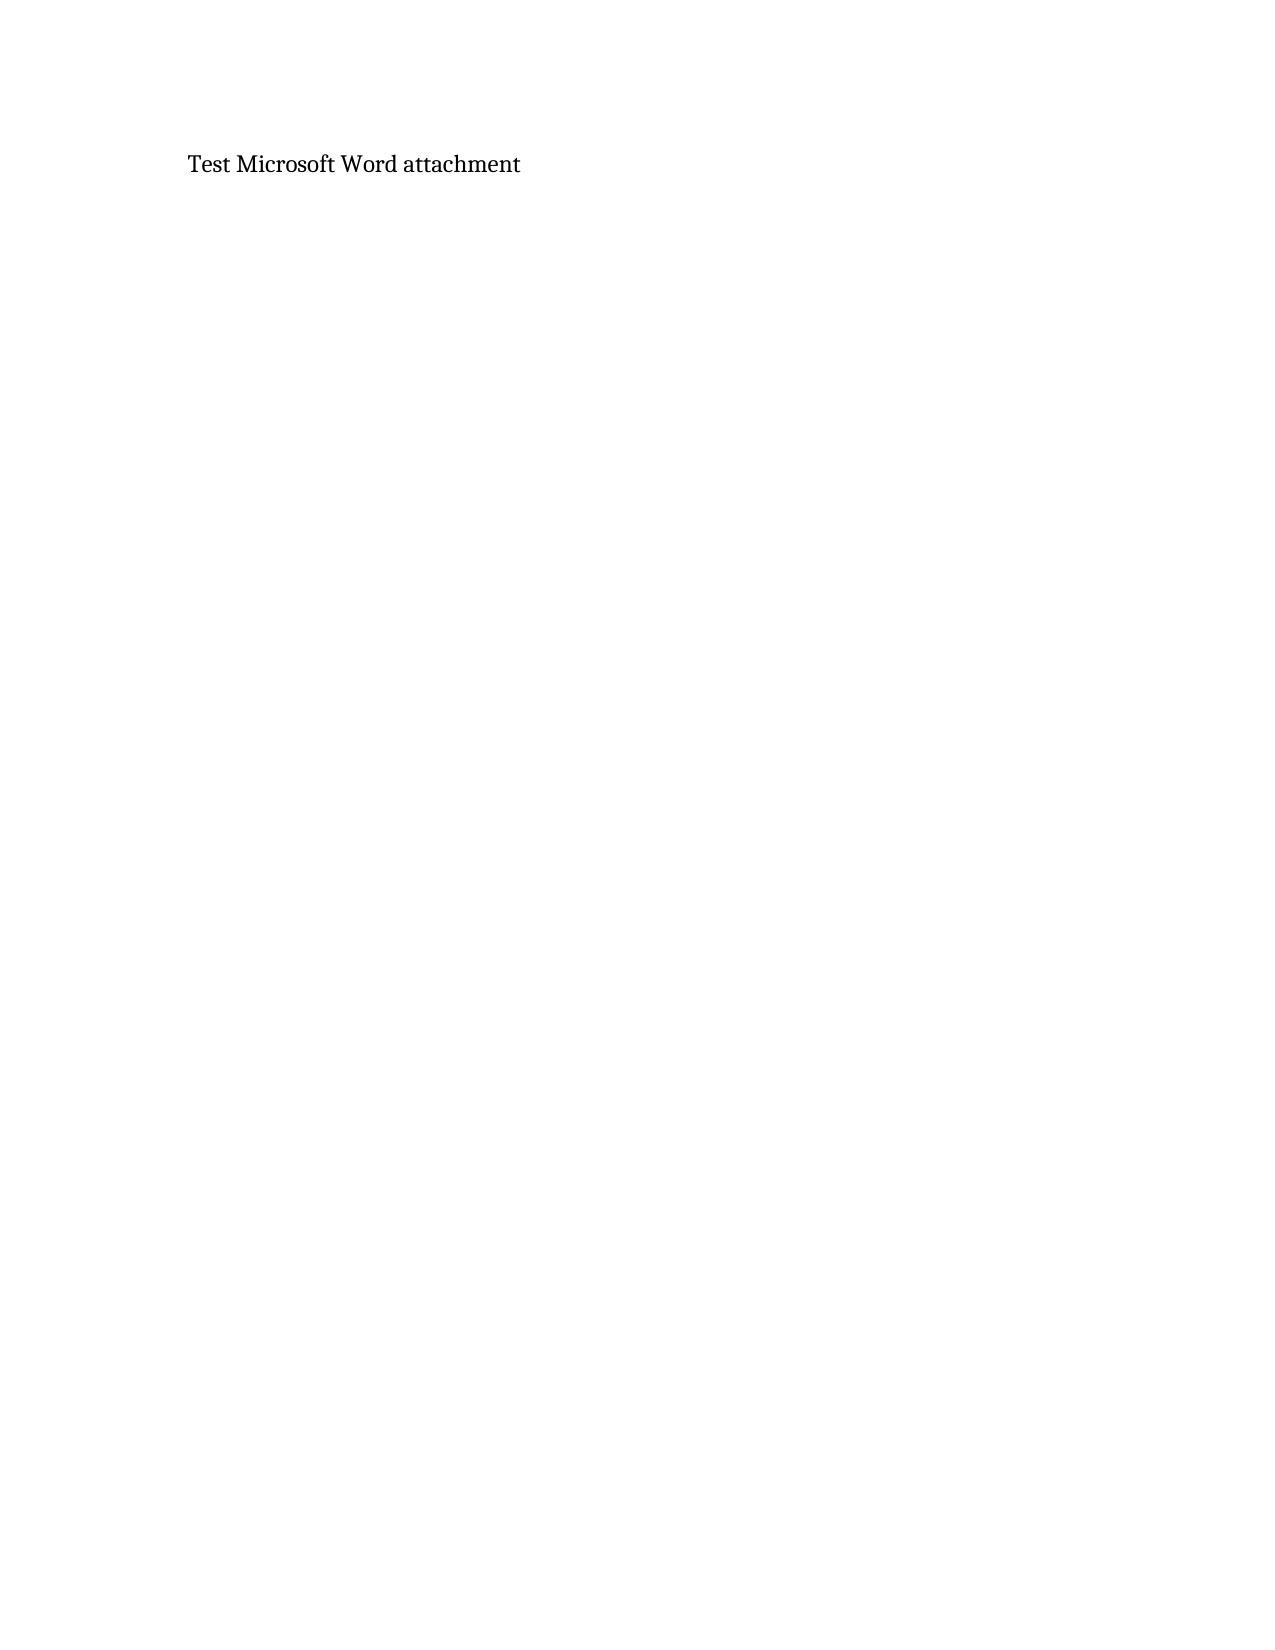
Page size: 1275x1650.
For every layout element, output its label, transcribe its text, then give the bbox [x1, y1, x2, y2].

text Test Microsoft Word attachment [187, 150, 1087, 179]
